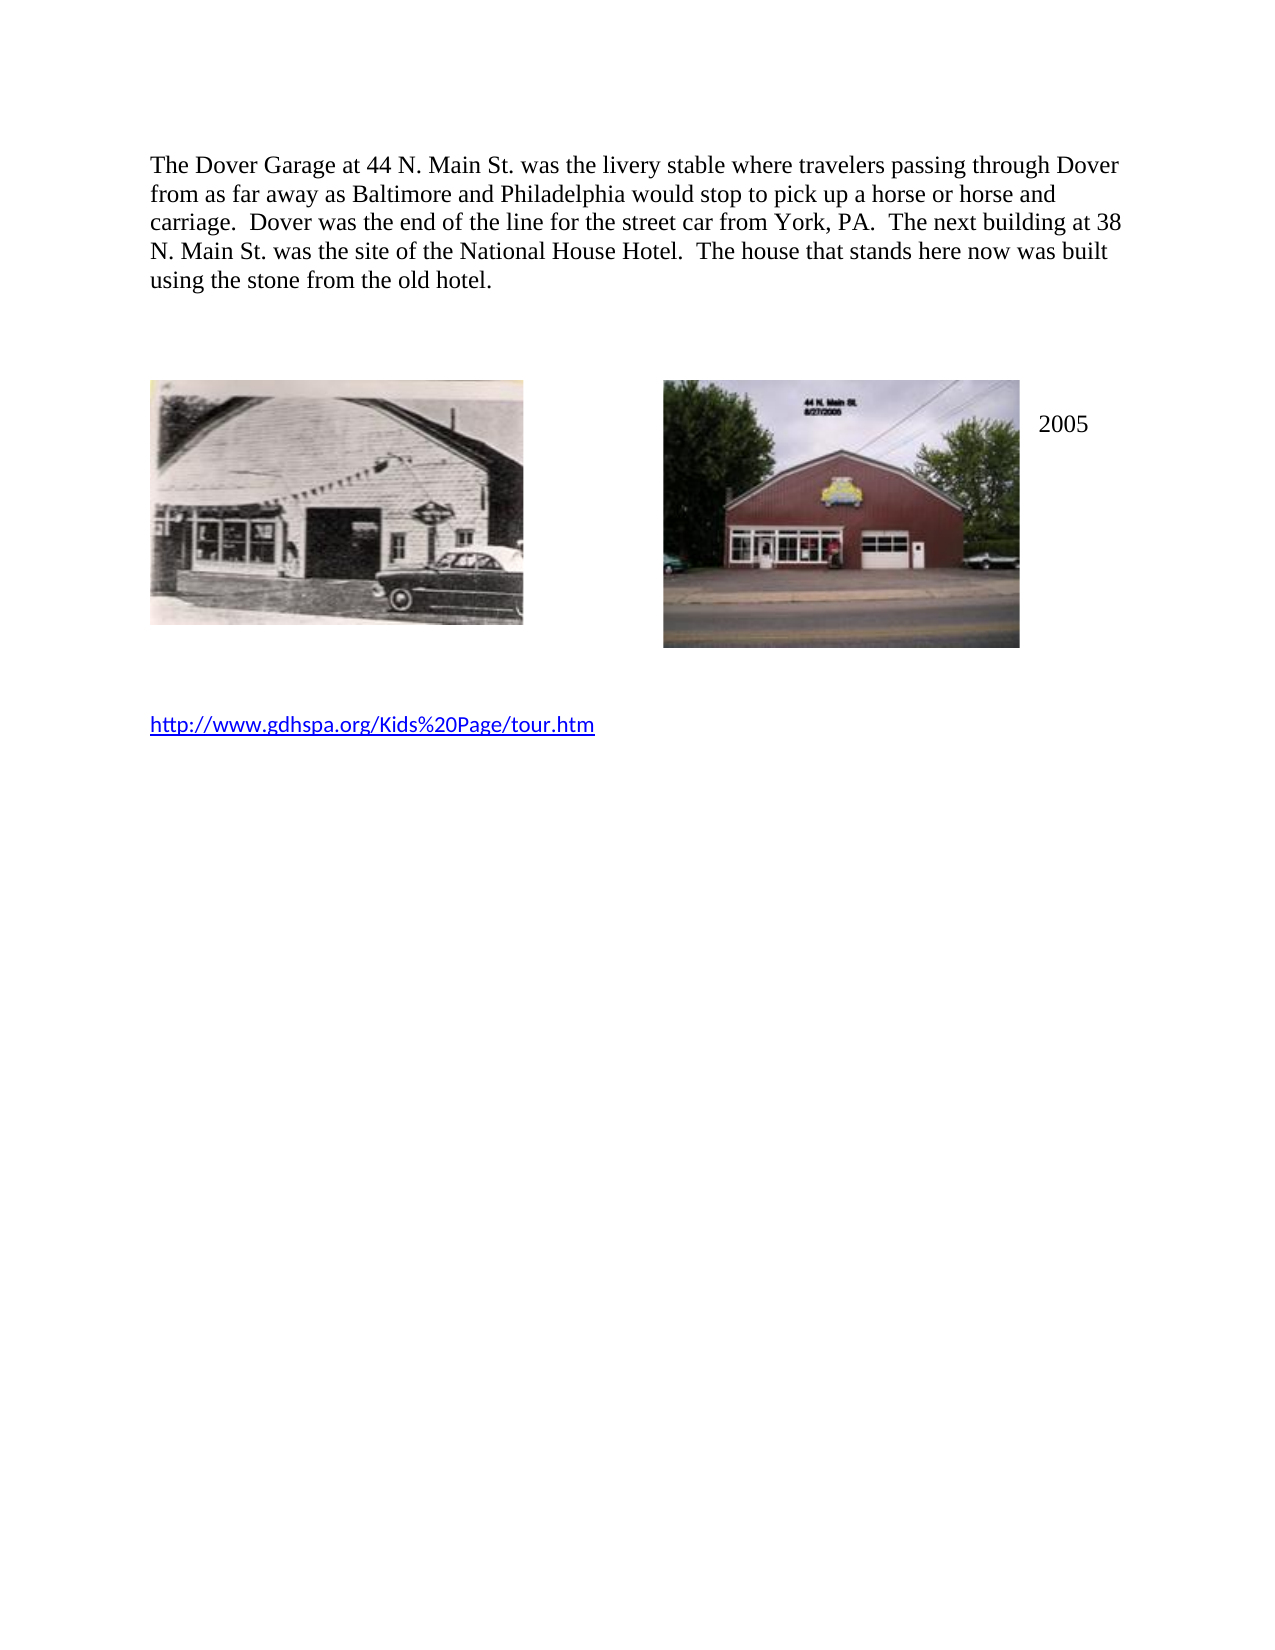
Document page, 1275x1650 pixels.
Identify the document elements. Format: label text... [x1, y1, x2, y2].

picture [663, 380, 1020, 648]
table_header 2005 [652, 381, 1165, 710]
table_header [139, 381, 652, 710]
text http://www.gdhspa.org/Kids%20Page/tour.htm [150, 710, 1125, 738]
text The Dover Garage at 44 N. Main St. was the livery stable where travelers passing through Dover from as far away as Baltimore and Philadelphia would stop to pick up a horse or horse and carriage. Dover was the end of the line for the street car from York, PA. The next building at 38 N. Main St. was the site of the National House Hotel. The house that stands here now was built using the stone from the old hotel. [150, 150, 1125, 294]
picture [150, 380, 524, 625]
